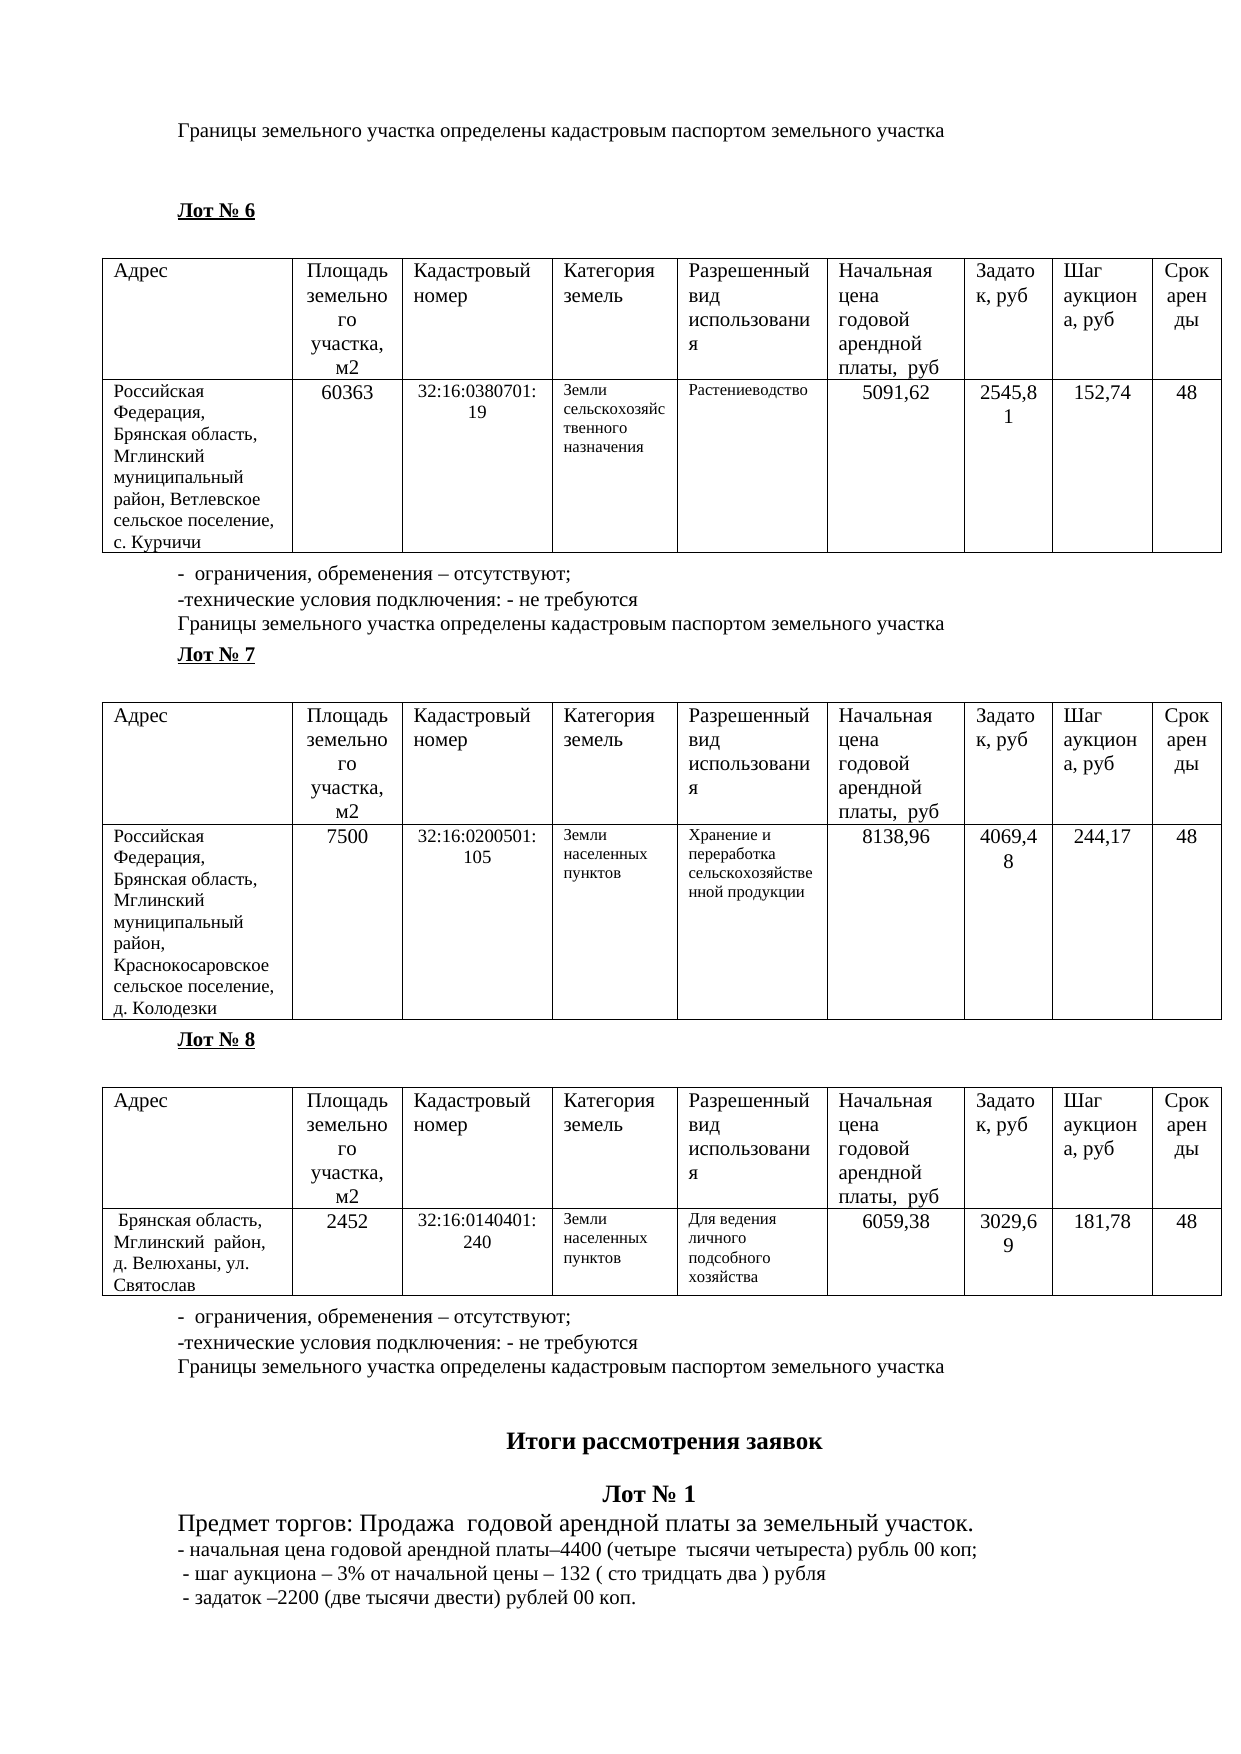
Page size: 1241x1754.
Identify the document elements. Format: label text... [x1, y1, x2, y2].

table_cell 152,74 [1053, 380, 1152, 552]
text Лот № 1 [177, 1479, 1152, 1508]
table_header Срок аренды [1153, 259, 1221, 379]
table_header Разрешенный вид использования [678, 1088, 827, 1208]
table_cell Земли сельскохозяйственного назначения [553, 380, 677, 552]
table_cell 32:16:0380701:19 [403, 380, 552, 552]
table_cell 2545,81 [965, 380, 1052, 552]
text Границы земельного участка определены кадастровым паспортом земельного участка [177, 611, 1152, 635]
table_header Начальная цена годовой арендной платы, руб [828, 259, 964, 379]
table_cell Российская Федерация, Брянская область, Мглинский муниципальный район, Краснокосаровское сельское поселение, д. Колодезки [103, 825, 292, 1018]
table_header Адрес [103, 1088, 292, 1208]
table_cell 5091,62 [828, 380, 964, 552]
table_header Начальная цена годовой арендной платы, руб [828, 703, 964, 823]
table_cell 7500 [293, 825, 402, 1018]
table_header Кадастровый номер [403, 703, 552, 823]
table_header Задаток, руб [965, 259, 1052, 379]
text - ограничения, обременения – отсутствуют; [177, 553, 1152, 587]
text - задаток –2200 (две тысячи двести) рублей 00 коп. [177, 1584, 1152, 1609]
table_header Срок аренды [1153, 1088, 1221, 1208]
table_cell Для ведения личного подсобного хозяйства [678, 1209, 827, 1295]
table_cell 32:16:0200501:105 [403, 825, 552, 1018]
table_header Разрешенный вид использования [678, 259, 827, 379]
table_header Категория земель [553, 1088, 677, 1208]
table_header Площадь земельного участка, м2 [293, 1088, 402, 1208]
table_cell 6059,38 [828, 1209, 964, 1295]
table_cell 181,78 [1053, 1209, 1152, 1295]
text Границы земельного участка определены кадастровым паспортом земельного участка [177, 118, 1152, 142]
table_cell Земли населенных пунктов [553, 1209, 677, 1295]
text Предмет торгов: Продажа годовой арендной платы за земельный участок. [177, 1508, 1152, 1536]
table_header Шаг аукциона, руб [1053, 703, 1152, 823]
table_cell 48 [1153, 380, 1221, 552]
table_cell 48 [1153, 1209, 1221, 1295]
table_cell 32:16:0140401:240 [403, 1209, 552, 1295]
text Итоги рассмотрения заявок [177, 1426, 1152, 1455]
table_cell Российская Федерация, Брянская область, Мглинский муниципальный район, Ветлевское сельское поселение, с. Курчичи [103, 380, 292, 552]
text Лот № 7 [177, 635, 1152, 668]
text Лот № 8 [177, 1020, 1152, 1053]
table_header Задаток, руб [965, 1088, 1052, 1208]
text - шаг аукциона – 3% от начальной цены – 132 ( сто тридцать два ) рубля [177, 1561, 1152, 1584]
table_cell 4069,48 [965, 825, 1052, 1018]
table_header Разрешенный вид использования [678, 703, 827, 823]
table_header Адрес [103, 703, 292, 823]
table_header Категория земель [553, 259, 677, 379]
table_cell Хранение и переработка сельскохозяйственной продукции [678, 825, 827, 1018]
text -технические условия подключения: - не требуются [177, 587, 1152, 611]
text Границы земельного участка определены кадастровым паспортом земельного участка [177, 1354, 1152, 1378]
table_cell Брянская область, Мглинский район, д. Велюханы, ул. Святослав [103, 1209, 292, 1295]
table_header Категория земель [553, 703, 677, 823]
text Лот № 6 [177, 190, 1152, 224]
table_header Площадь земельного участка, м2 [293, 703, 402, 823]
text - ограничения, обременения – отсутствуют; [177, 1296, 1152, 1330]
table_cell 3029,69 [965, 1209, 1052, 1295]
table_header Задаток, руб [965, 703, 1052, 823]
table_header Кадастровый номер [403, 1088, 552, 1208]
table_cell Земли населенных пунктов [553, 825, 677, 1018]
table_cell Растениеводство [678, 380, 827, 552]
table_header Шаг аукциона, руб [1053, 1088, 1152, 1208]
table_header Шаг аукциона, руб [1053, 259, 1152, 379]
table_cell 60363 [293, 380, 402, 552]
table_header Кадастровый номер [403, 259, 552, 379]
table_header Срок аренды [1153, 703, 1221, 823]
table_cell 244,17 [1053, 825, 1152, 1018]
table_cell 2452 [293, 1209, 402, 1295]
table_cell 48 [1153, 825, 1221, 1018]
text -технические условия подключения: - не требуются [177, 1330, 1152, 1354]
table_header Начальная цена годовой арендной платы, руб [828, 1088, 964, 1208]
table_cell 8138,96 [828, 825, 964, 1018]
table_header Площадь земельного участка, м2 [293, 259, 402, 379]
text - начальная цена годовой арендной платы–4400 (четыре тысячи четыреста) рубль 00 коп; [177, 1536, 1152, 1561]
table_header Адрес [103, 259, 292, 379]
